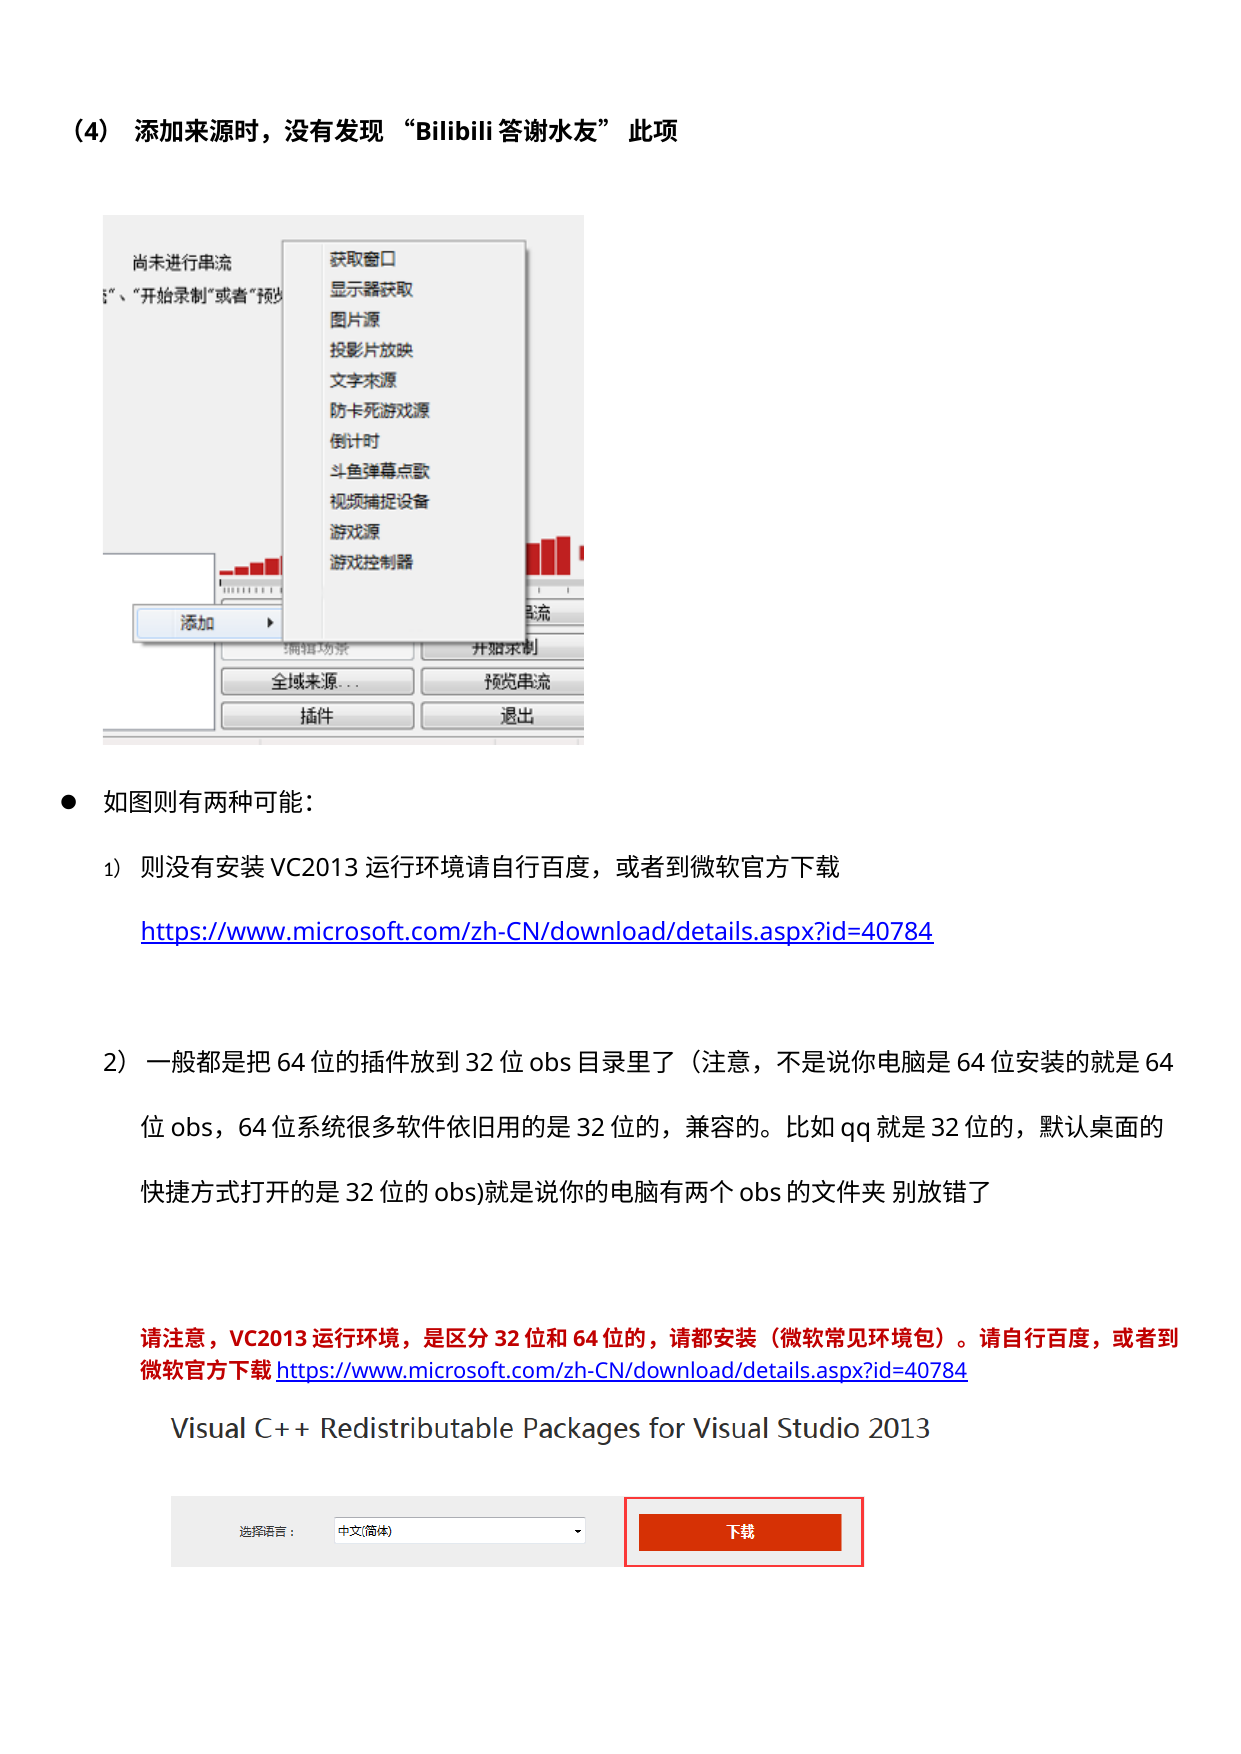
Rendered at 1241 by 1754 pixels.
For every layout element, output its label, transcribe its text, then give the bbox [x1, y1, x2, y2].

list 一般都是把64位的插件放到32位obs目录里了（注意，不是说你电脑是64位安装的就是64位obs，64位系统很多软件依旧用的是32位的，兼容的。比如qq就是32位的，默认桌面的快捷方式打开的是32位的obs)就是说你的电脑有两个obs的文件夹 别放错了 [103, 1028, 1181, 1223]
list 则没有安装VC2013 运行环境请自行百度，或者到微软官方下载 https://www.microsoft.com/zh-CN/download/details.aspx?id=40784 [103, 833, 1181, 963]
subtitle 添加来源时，没有发现 “Bilibili答谢水友” 此项 [59, 97, 1181, 162]
list 请注意，VC2013运行环境，是区分32位和64位的，请都安装（微软常见环境包）。请自行百度，或者到微软官方下载https://www.microsoft.com/zh-CN/download/details.aspx?id=40784 [140, 1321, 1181, 1386]
picture [140, 1385, 949, 1584]
list 如图则有两种可能： [59, 768, 1181, 833]
picture [102, 215, 584, 745]
